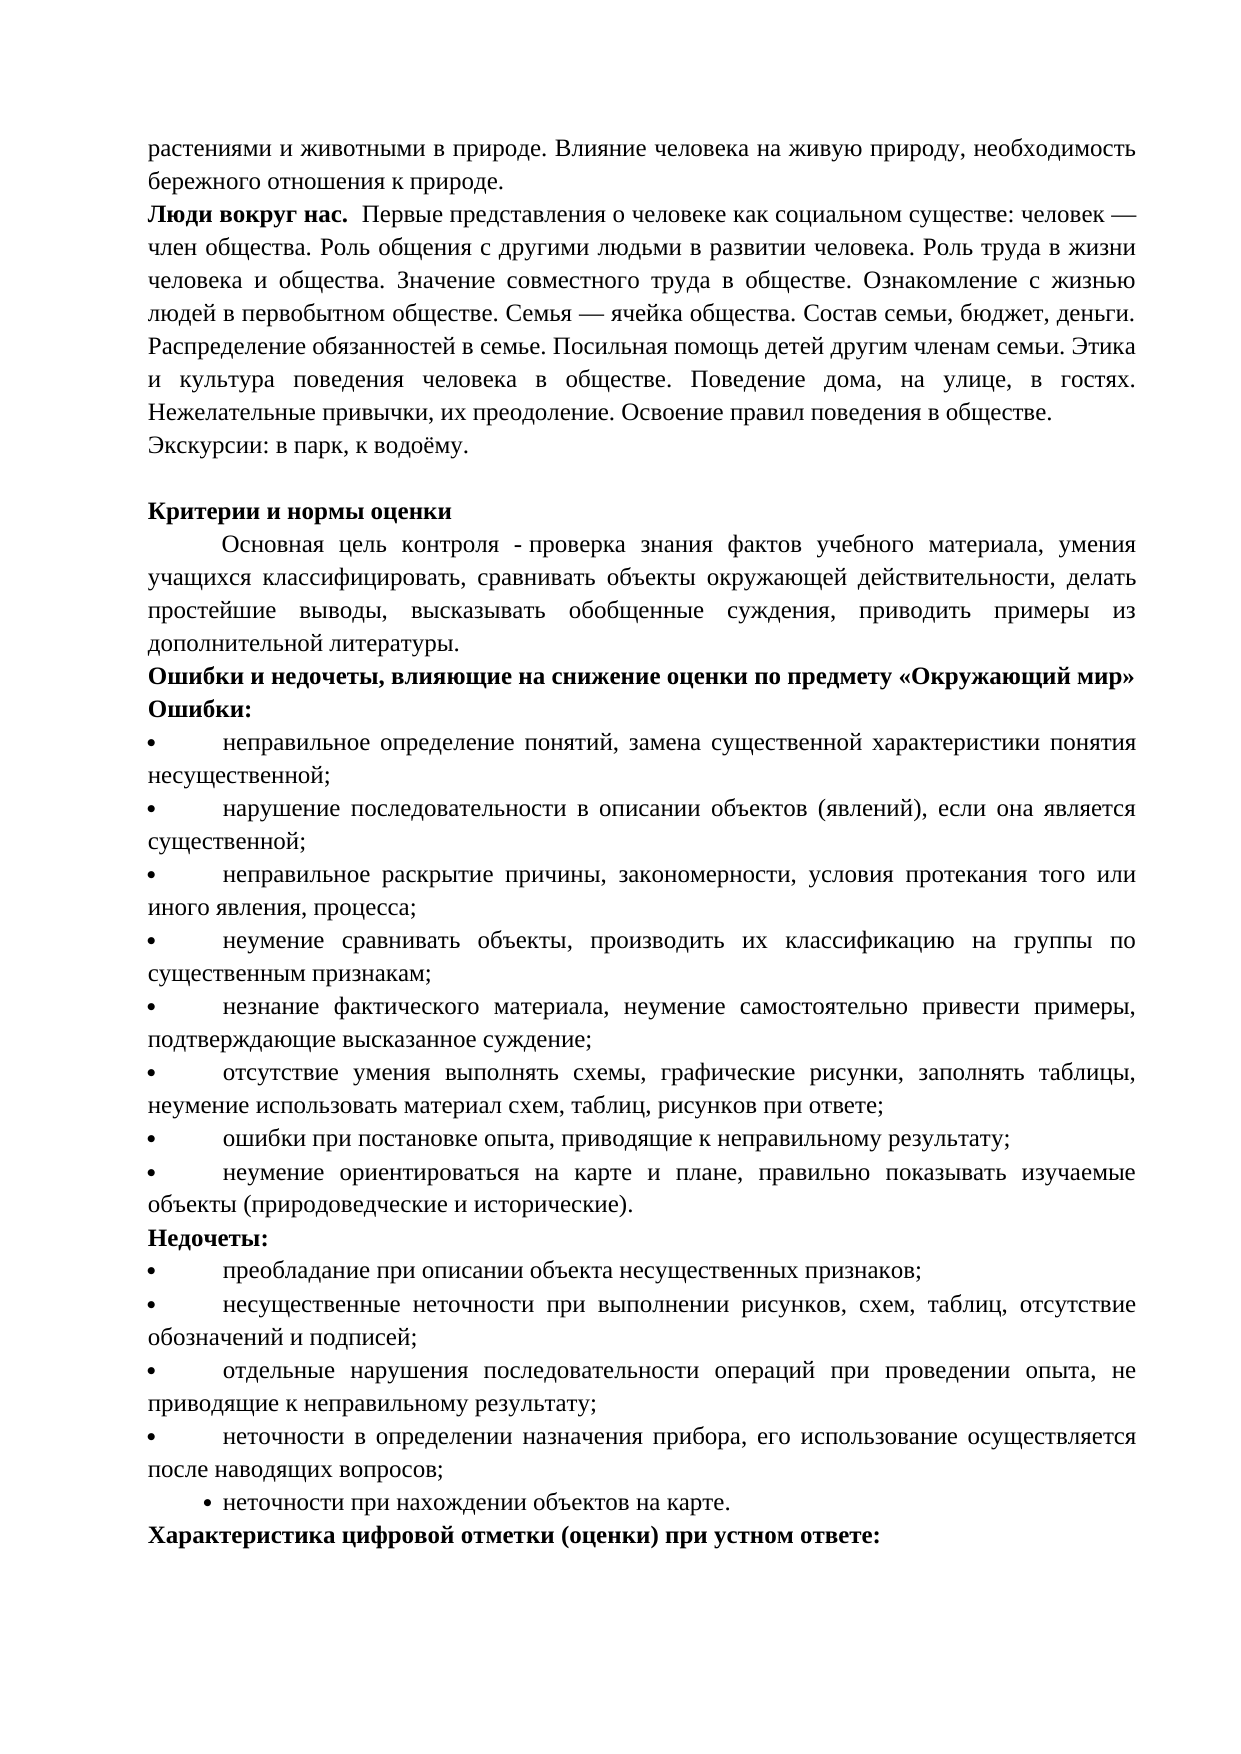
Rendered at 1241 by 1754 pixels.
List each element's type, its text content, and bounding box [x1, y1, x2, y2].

text Критерии и нормы оценки [148, 496, 1137, 525]
list неправильное раскрытие причины, закономерности, условия протекания того или иного явления, процесса; [148, 859, 1137, 921]
list отсутствие умения выполнять схемы, графические рисунки, заполнять таблицы, неумение использовать материал схем, таблиц, рисунков при ответе; [148, 1057, 1137, 1119]
list неточности в определении назначения прибора, его использование осуществляется после наводящих вопросов; [148, 1421, 1137, 1482]
text Основная цель контроля - проверка знания фактов учебного материала, умения учащихся классифицировать, сравнивать объекты окружающей действительности, делать простейшие выводы, высказывать обобщенные суждения, приводить примеры из дополнительной литературы. [148, 529, 1137, 657]
text Характеристика цифровой отметки (оценки) при устном ответе: [148, 1520, 1137, 1548]
list преобладание при описании объекта несущественных признаков; [148, 1256, 1137, 1284]
text Ошибки: [148, 694, 1137, 723]
text Недочеты: [148, 1223, 1137, 1251]
list отдельные нарушения последовательности операций при проведении опыта, не приводящие к неправильному результату; [148, 1355, 1137, 1416]
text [148, 133, 1137, 195]
list неправильное определение понятий, замена существенной характеристики понятия несущественной; [148, 727, 1137, 789]
list неточности при нахождении объектов на карте. [148, 1487, 1137, 1516]
list ошибки при постановке опыта, приводящие к неправильному результату; [148, 1123, 1137, 1152]
text Люди вокруг нас. Первые представления о человеке как социальном существе: человек — член общества. Роль общения с другими людьми в развитии человека. Роль труда в жизни человека и общества. Значение совместного труда в обществе. Ознакомление с жизнью людей в первобытном обществе. Семья — ячейка общества. Состав семьи, бюджет, деньги. Распределение обязанностей в семье. Посильная помощь детей другим членам семьи. Этика и культура поведения человека в обществе. Поведение дома, на улице, в гостях. Нежелательные привычки, их преодоление. Освоение правил поведения в обществе. [148, 199, 1137, 426]
text Ошибки и недочеты, влияющие на снижение оценки по предмету «Окружающий мир» [148, 661, 1137, 690]
list неумение сравнивать объекты, производить их классификацию на группы по существенным признакам; [148, 925, 1137, 987]
list несущественные неточности при выполнении рисунков, схем, таблиц, отсутствие обозначений и подписей; [148, 1289, 1137, 1350]
list нарушение последовательности в описании объектов (явлений), если она является существенной; [148, 793, 1137, 855]
list неумение ориентироваться на карте и плане, правильно показывать изучаемые объекты (природоведческие и исторические). [148, 1157, 1137, 1218]
list незнание фактического материала, неумение самостоятельно привести примеры, подтверждающие высказанное суждение; [148, 991, 1137, 1053]
text Экскурсии: в парк, к водоёму. [148, 430, 1137, 459]
